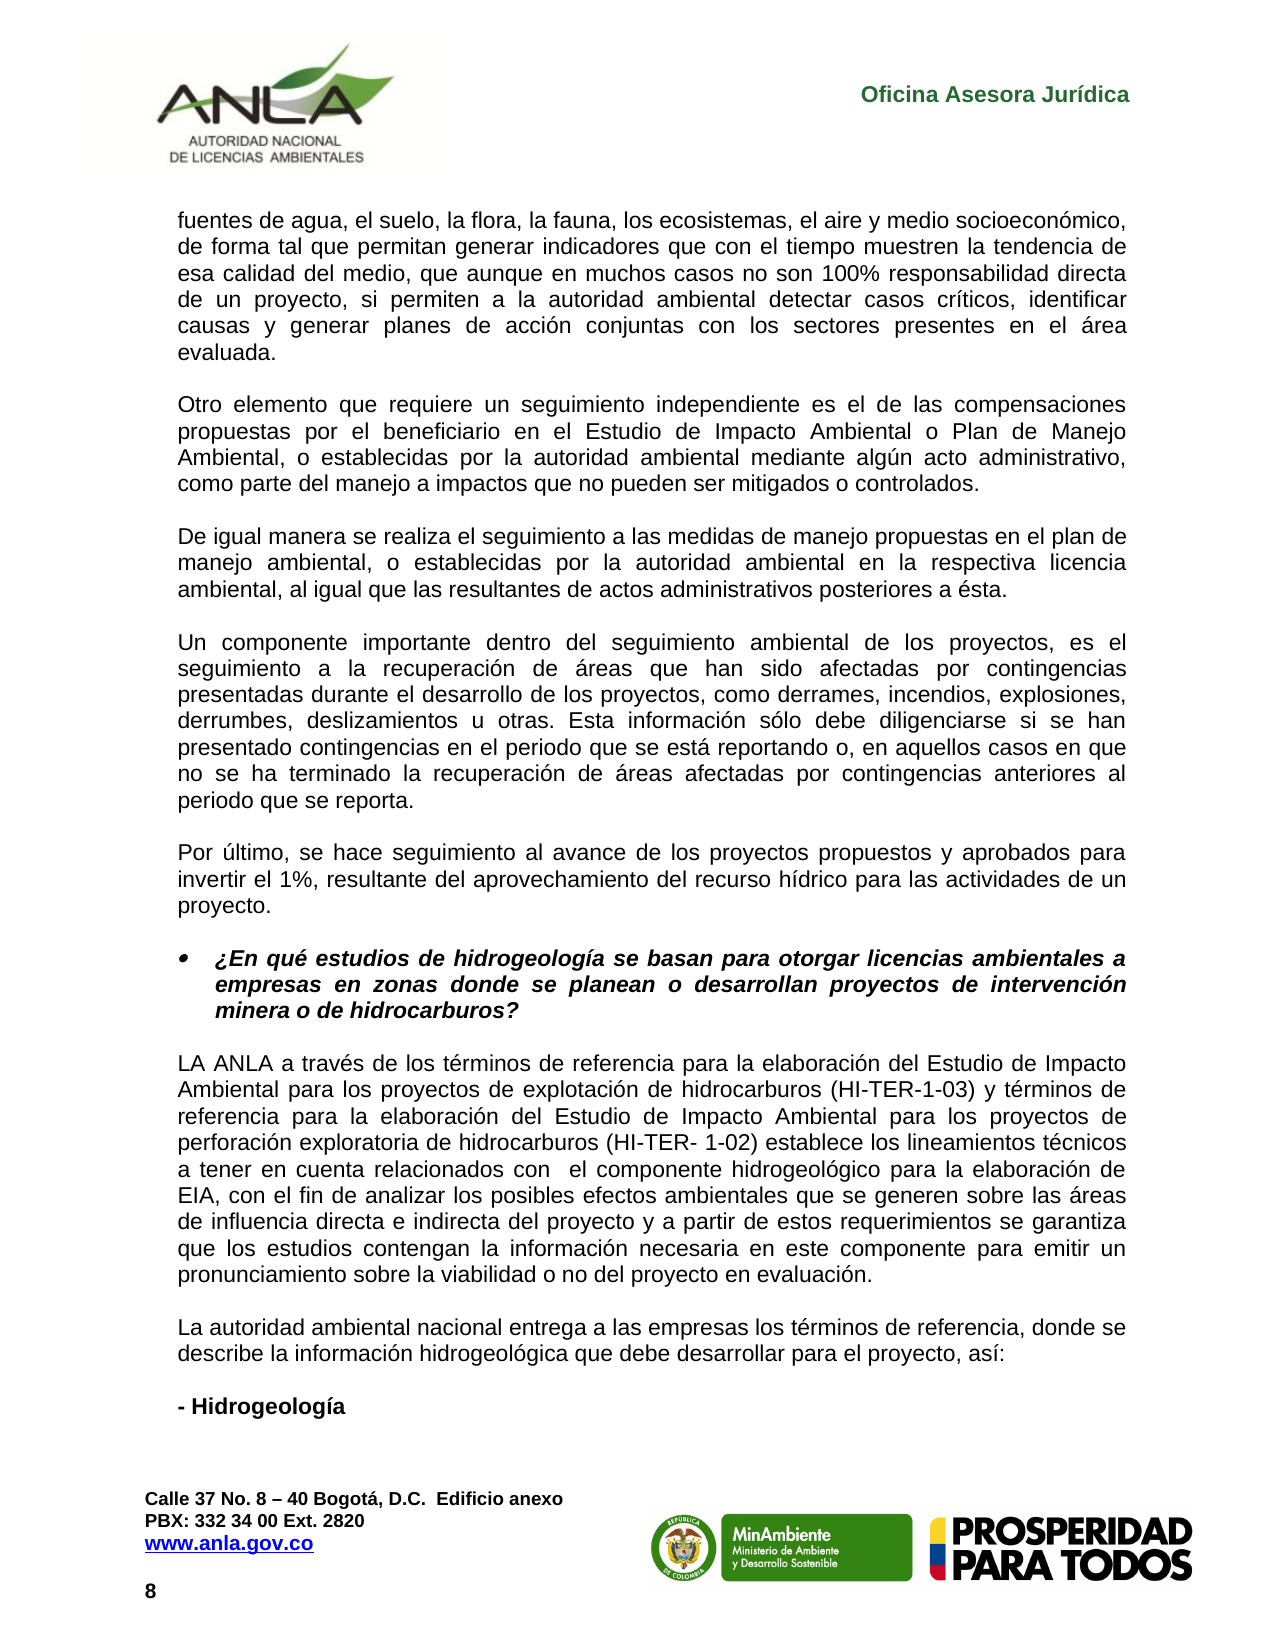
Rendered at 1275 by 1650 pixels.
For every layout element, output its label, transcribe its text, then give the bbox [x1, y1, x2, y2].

text De igual manera se realiza el seguimiento a las medidas de manejo propuestas en el plan de manejo ambiental, o establecidas por la autoridad ambiental en la respectiva licencia ambiental, al igual que las resultantes de actos administrativos posteriores a ésta. [177, 523, 1127, 602]
list ¿En qué estudios de hidrogeología se basan para otorgar licencias ambientales a empresas en zonas donde se planean o desarrollan proyectos de intervención minera o de hidrocarburos? [177, 945, 1127, 1024]
text - Hidrogeología [177, 1393, 1127, 1419]
text Por último, se hace seguimiento al avance de los proyectos propuestos y aprobados para invertir el 1%, resultante del aprovechamiento del recurso hídrico para las actividades de un proyecto. [177, 839, 1127, 918]
text La autoridad ambiental nacional entrega a las empresas los términos de referencia, donde se describe la información hidrogeológica que debe desarrollar para el proyecto, así: [177, 1314, 1127, 1366]
picture [647, 1498, 1198, 1594]
picture [88, 30, 452, 185]
text Un componente importante dentro del seguimiento ambiental de los proyectos, es el seguimiento a la recuperación de áreas que han sido afectadas por contingencias presentadas durante el desarrollo de los proyectos, como derrames, incendios, explosiones, derrumbes, deslizamientos u otras. Esta información sólo debe diligenciarse si se han presentado contingencias en el periodo que se está reportando o, en aquellos casos en que no se ha terminado la recuperación de áreas afectadas por contingencias anteriores al periodo que se reporta. [177, 628, 1127, 813]
list LA ANLA a través de los términos de referencia para la elaboración del Estudio de Impacto Ambiental para los proyectos de explotación de hidrocarburos (HI-TER-1-03) y términos de referencia para la elaboración del Estudio de Impacto Ambiental para los proyectos de perforación exploratoria de hidrocarburos (HI-TER- 1-02) establece los lineamientos técnicos a tener en cuenta relacionados con el componente hidrogeológico para la elaboración de EIA, con el fin de analizar los posibles efectos ambientales que se generen sobre las áreas de influencia directa e indirecta del proyecto y a partir de estos requerimientos se garantiza que los estudios contengan la información necesaria en este componente para emitir un pronunciamiento sobre la viabilidad o no del proyecto en evaluación. [177, 1050, 1127, 1287]
text Otro elemento que requiere un seguimiento independiente es el de las compensaciones propuestas por el beneficiario en el Estudio de Impacto Ambiental o Plan de Manejo Ambiental, o establecidas por la autoridad ambiental mediante algún acto administrativo, como parte del manejo a impactos que no pueden ser mitigados o controlados. [177, 391, 1127, 497]
